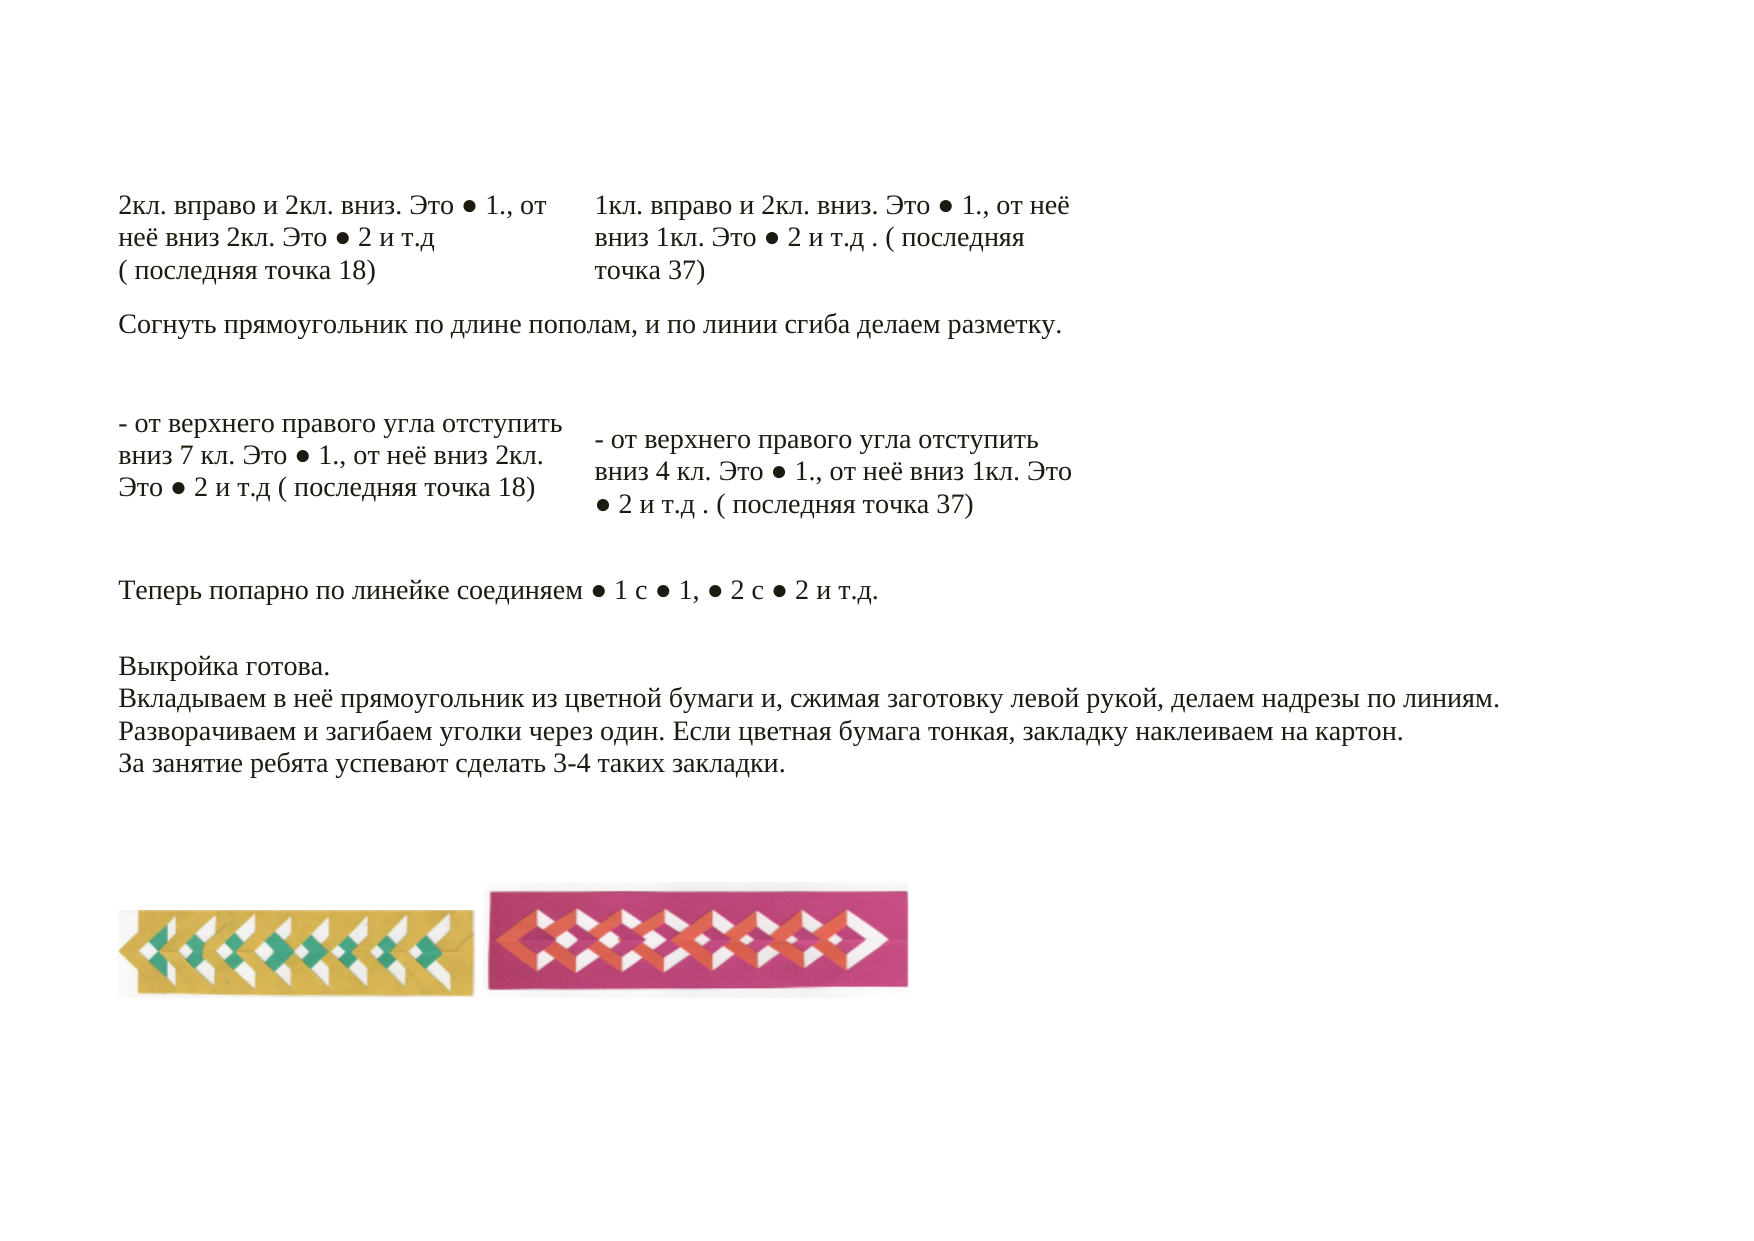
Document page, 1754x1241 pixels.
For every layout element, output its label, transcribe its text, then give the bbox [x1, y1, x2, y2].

table_cell Теперь попарно по линейке соединяем ● 1 с ● 1, ● 2 с ● 2 и т.д. [107, 530, 1084, 617]
table_cell Согнуть прямоугольник по длине пополам, и по линии сгиба делаем разметку. [107, 296, 1084, 379]
picture [482, 882, 909, 998]
table_cell - от верхнего правого угла отступить вниз 7 кл. Это ● 1., от неё вниз 2кл. Это ● 2 и т.д ( последняя точка 18) [107, 379, 583, 530]
picture [118, 910, 476, 998]
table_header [107, 177, 583, 296]
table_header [584, 177, 1084, 296]
text Выкройка готова. Вкладываем в неё прямоугольник из цветной бумаги и, сжимая заготовку левой рукой, делаем надрезы по линиям. Разворачиваем и загибаем уголки через один. Если цветная бумага тонкая, закладку наклеиваем на картон. За занятие ребята успевают сделать 3-4 таких закладки. [118, 617, 1636, 807]
table_cell - от верхнего правого угла отступить вниз 4 кл. Это ● 1., от неё вниз 1кл. Это ● 2 и т.д . ( последняя точка 37) [584, 379, 1084, 530]
table_header [107, 807, 1099, 1014]
